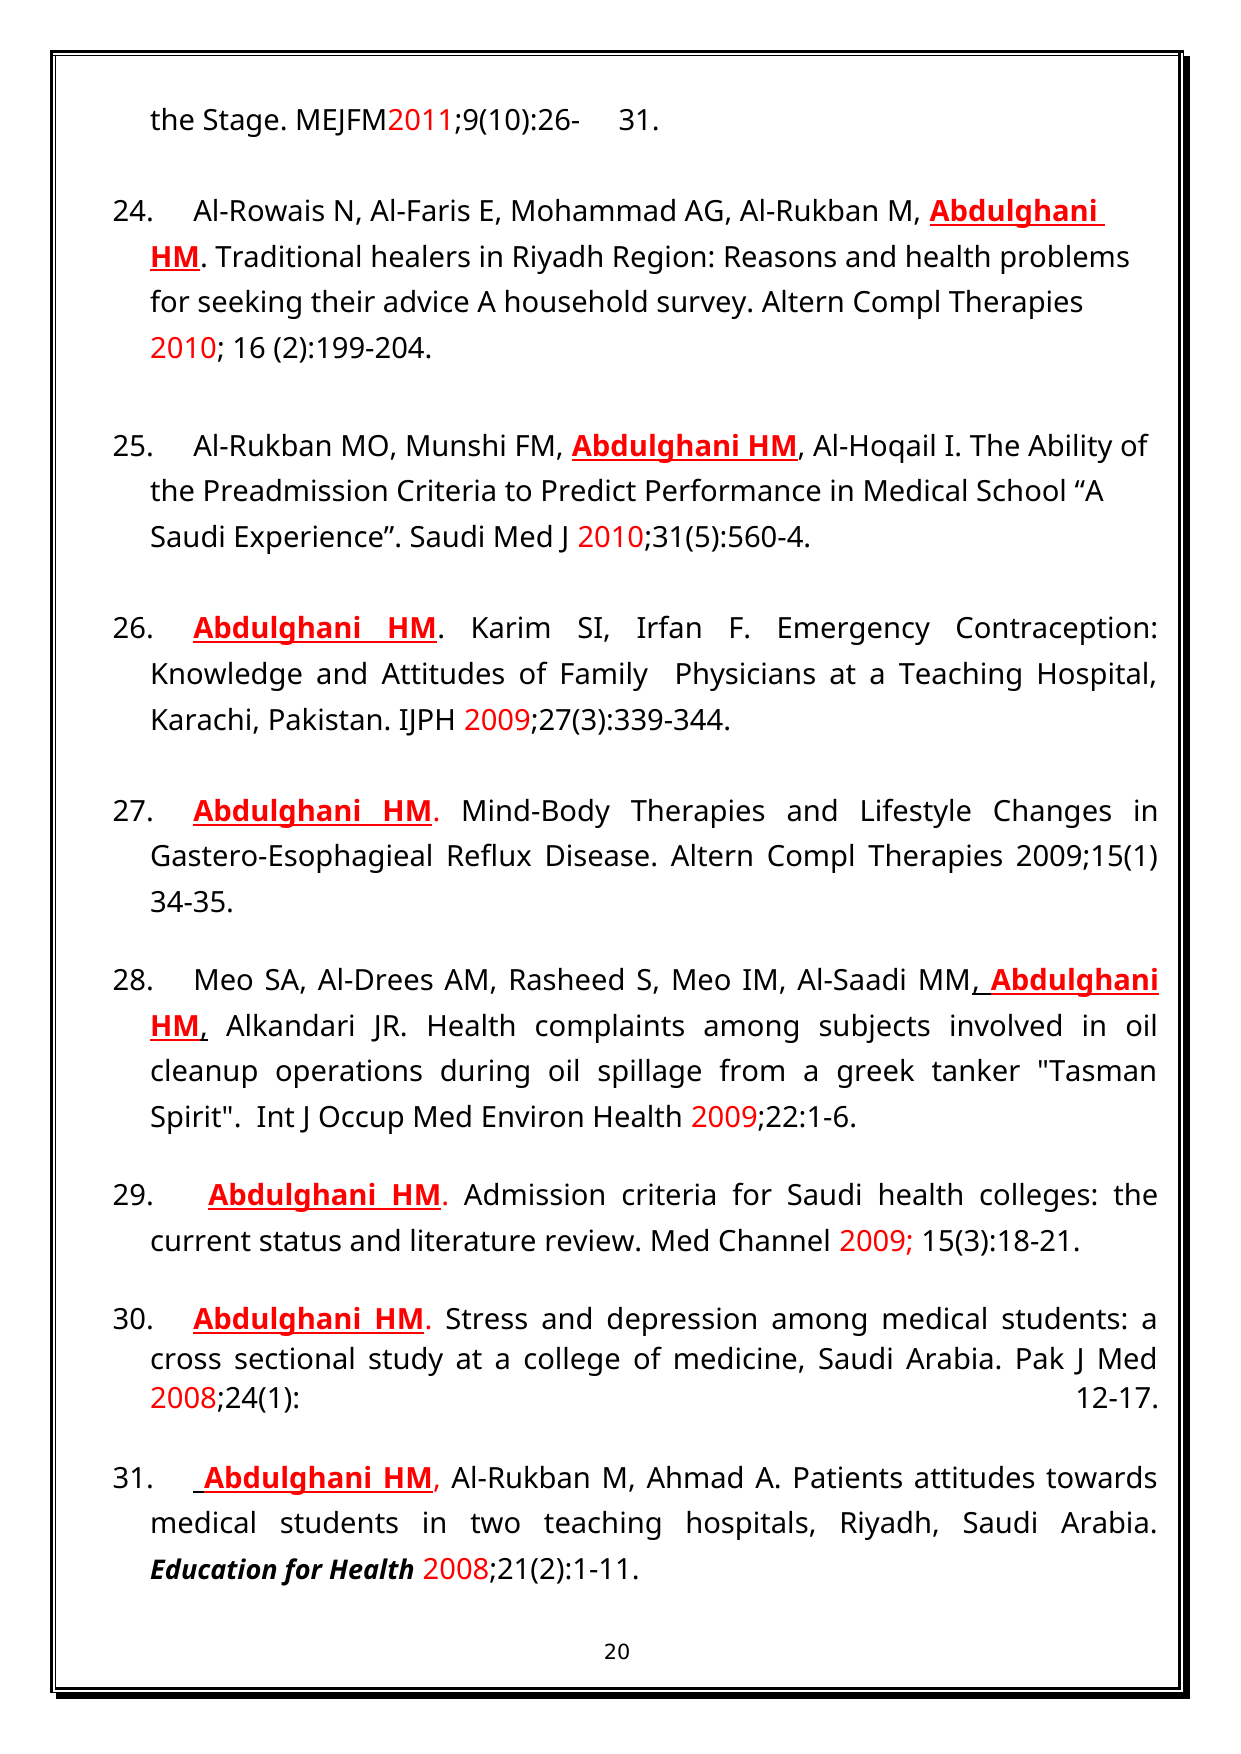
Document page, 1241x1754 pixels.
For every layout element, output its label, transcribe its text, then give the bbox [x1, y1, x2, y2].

list Meo SA, Al-Drees AM, Rasheed S, Meo IM, Al-Saadi MM, Abdulghani HM, Alkandari JR. Health complaints among subjects involved in oil cleanup operations during oil spillage from a greek tanker "Tasman Spirit". Int J Occup Med Environ Health 2009;22:1-6. [112, 959, 1159, 1136]
list Abdulghani HM. Stress and depression among medical students: a cross sectional study at a college of medicine, Saudi Arabia. Pak J Med 2008;24(1): 12-17. [112, 1298, 1159, 1457]
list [112, 99, 1159, 184]
list Abdulghani HM. Admission criteria for Saudi health colleges: the current status and literature review. Med Channel 2009; 15(3):18-21. [112, 1174, 1159, 1260]
list Abdulghani HM, Al-Rukban M, Ahmad A. Patients attitudes towards medical students in two teaching hospitals, Riyadh, Saudi Arabia. Education for Health 2008;21(2):1-11. [112, 1457, 1159, 1588]
list Abdulghani HM. Mind-Body Therapies and Lifestyle Changes in Gastero-Esophagieal Reflux Disease. Altern Compl Therapies 2009;15(1) 34-35. [112, 790, 1159, 921]
list Al-Rowais N, Al-Faris E, Mohammad AG, Al-Rukban M, Abdulghani HM. Traditional healers in Riyadh Region: Reasons and health problems for seeking their advice A household survey. Altern Compl Therapies 2010; 16 (2):199-204. [112, 190, 1159, 367]
list Abdulghani HM. Karim SI, Irfan F. Emergency Contraception: Knowledge and Attitudes of Family Physicians at a Teaching Hospital, Karachi, Pakistan. IJPH 2009;27(3):339-344. [112, 607, 1159, 738]
list Al-Rukban MO, Munshi FM, Abdulghani HM, Al-Hoqail I. The Ability of the Preadmission Criteria to Predict Performance in Medical School “A Saudi Experience”. Saudi Med J 2010;31(5):560-4. [112, 425, 1159, 556]
